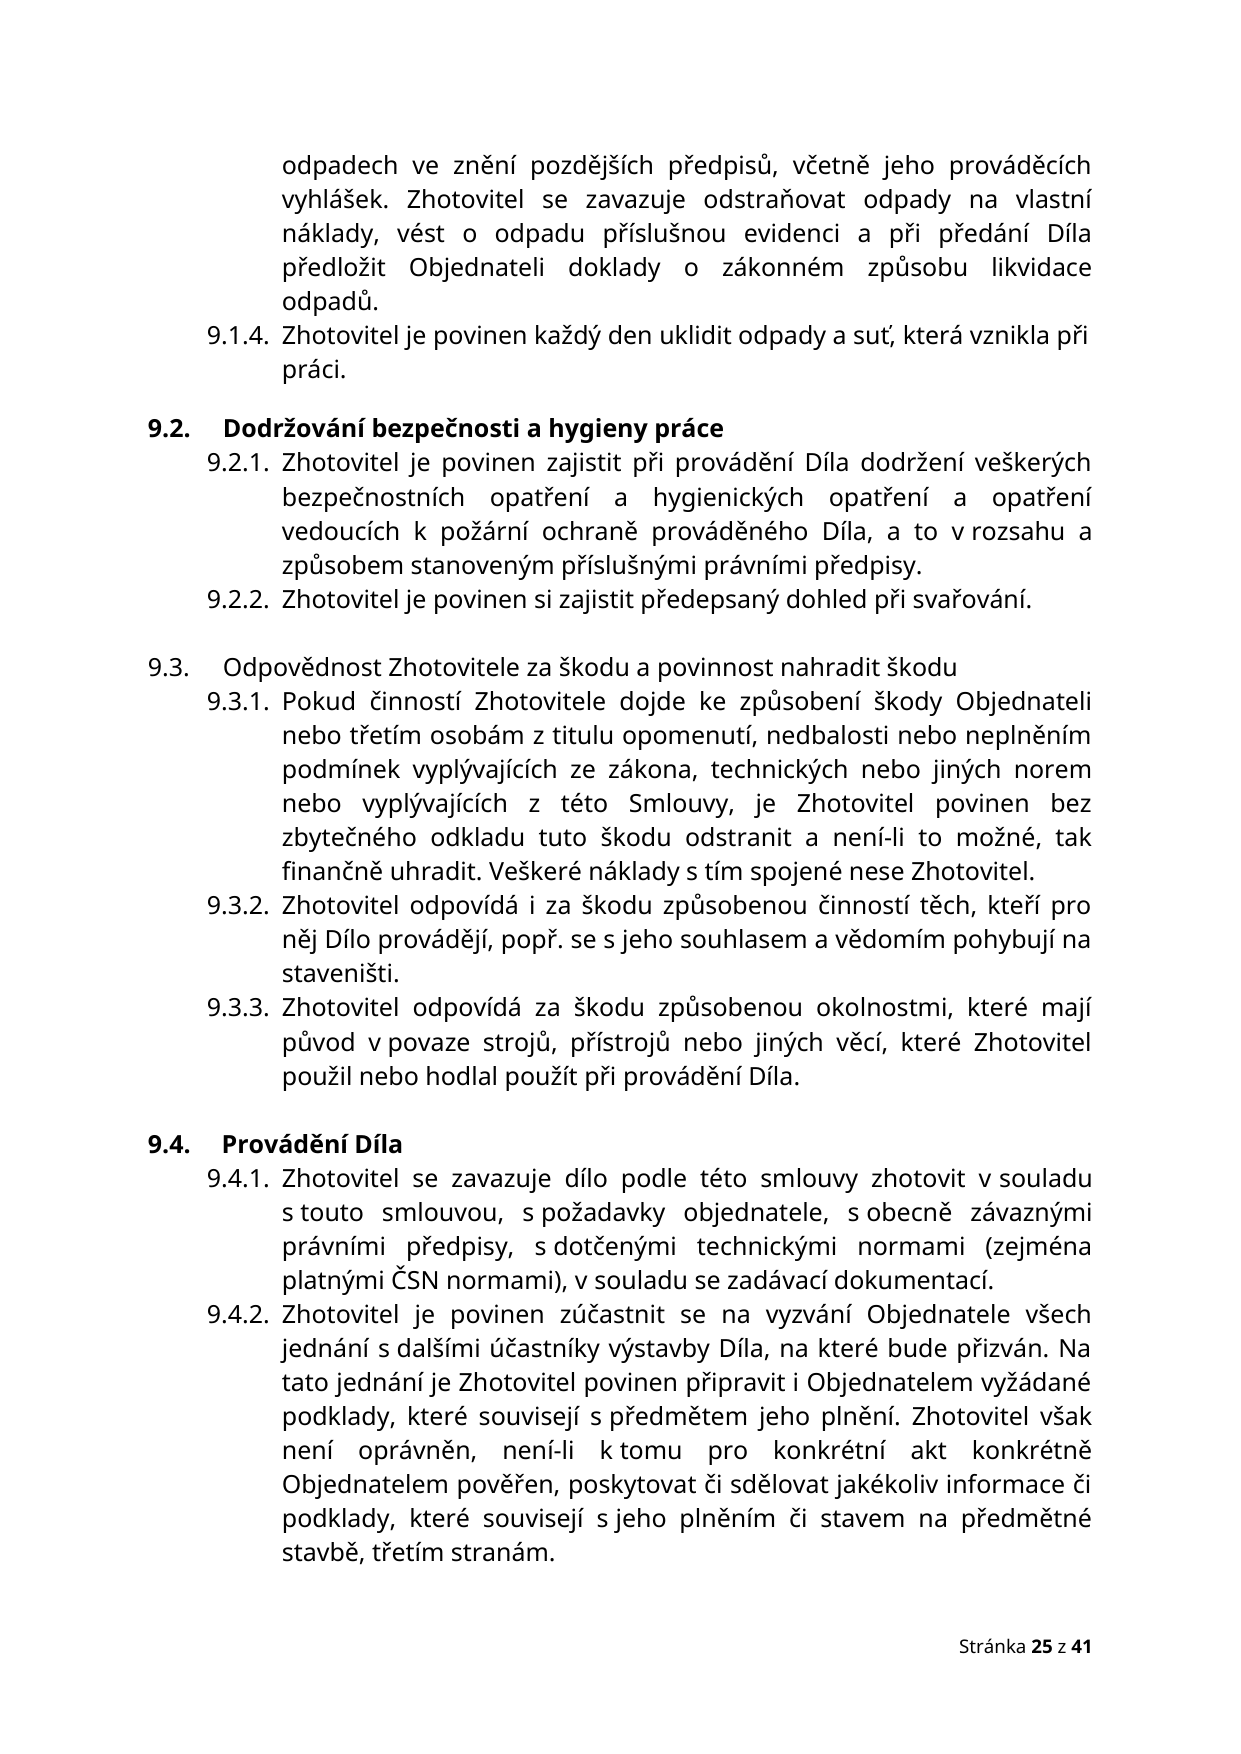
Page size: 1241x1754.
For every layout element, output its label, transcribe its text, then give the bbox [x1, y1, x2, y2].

list Dodržování bezpečnosti a hygieny práce [148, 411, 1093, 445]
list Odpovědnost Zhotovitele za škodu a povinnost nahradit škodu [148, 649, 1093, 683]
list Zhotovitel odpovídá i za škodu způsobenou činností těch, kteří pro něj Dílo provádějí, popř. se s jeho souhlasem a vědomím pohybují na staveništi. [207, 888, 1093, 990]
list Zhotovitel odpovídá za škodu způsobenou okolnostmi, které mají původ v povaze strojů, přístrojů nebo jiných věcí, které Zhotovitel použil nebo hodlal použít při provádění Díla. [207, 990, 1093, 1092]
list Zhotovitel je povinen každý den uklidit odpady a suť, která vznikla při práci. [207, 318, 1093, 386]
list Pokud činností Zhotovitele dojde ke způsobení škody Objednateli nebo třetím osobám z titulu opomenutí, nedbalosti nebo neplněním podmínek vyplývajících ze zákona, technických nebo jiných norem nebo vyplývajících z této Smlouvy, je Zhotovitel povinen bez zbytečného odkladu tuto škodu odstranit a není-li to možné, tak finančně uhradit. Veškeré náklady s tím spojené nese Zhotovitel. [207, 683, 1093, 888]
list Zhotovitel je povinen zajistit při provádění Díla dodržení veškerých bezpečnostních opatření a hygienických opatření a opatření vedoucích k požární ochraně prováděného Díla, a to v rozsahu a způsobem stanoveným příslušnými právními předpisy. [207, 445, 1093, 581]
list Zhotovitel se zavazuje dílo podle této smlouvy zhotovit v souladu s touto smlouvou, s požadavky objednatele, s obecně závaznými právními předpisy, s dotčenými technickými normami (zejména platnými ČSN normami), v souladu se zadávací dokumentací. [207, 1160, 1093, 1297]
list Provádění Díla [148, 1126, 1093, 1160]
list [207, 148, 1093, 318]
list Zhotovitel je povinen zúčastnit se na vyzvání Objednatele všech jednání s dalšími účastníky výstavby Díla, na které bude přizván. Na tato jednání je Zhotovitel povinen připravit i Objednatelem vyžádané podklady, které souvisejí s předmětem jeho plnění. Zhotovitel však není oprávněn, není-li k tomu pro konkrétní akt konkrétně Objednatelem pověřen, poskytovat či sdělovat jakékoliv informace či podklady, které souvisejí s jeho plněním či stavem na předmětné stavbě, třetím stranám. [207, 1297, 1093, 1569]
list Zhotovitel je povinen si zajistit předepsaný dohled při svařování. [207, 581, 1093, 615]
